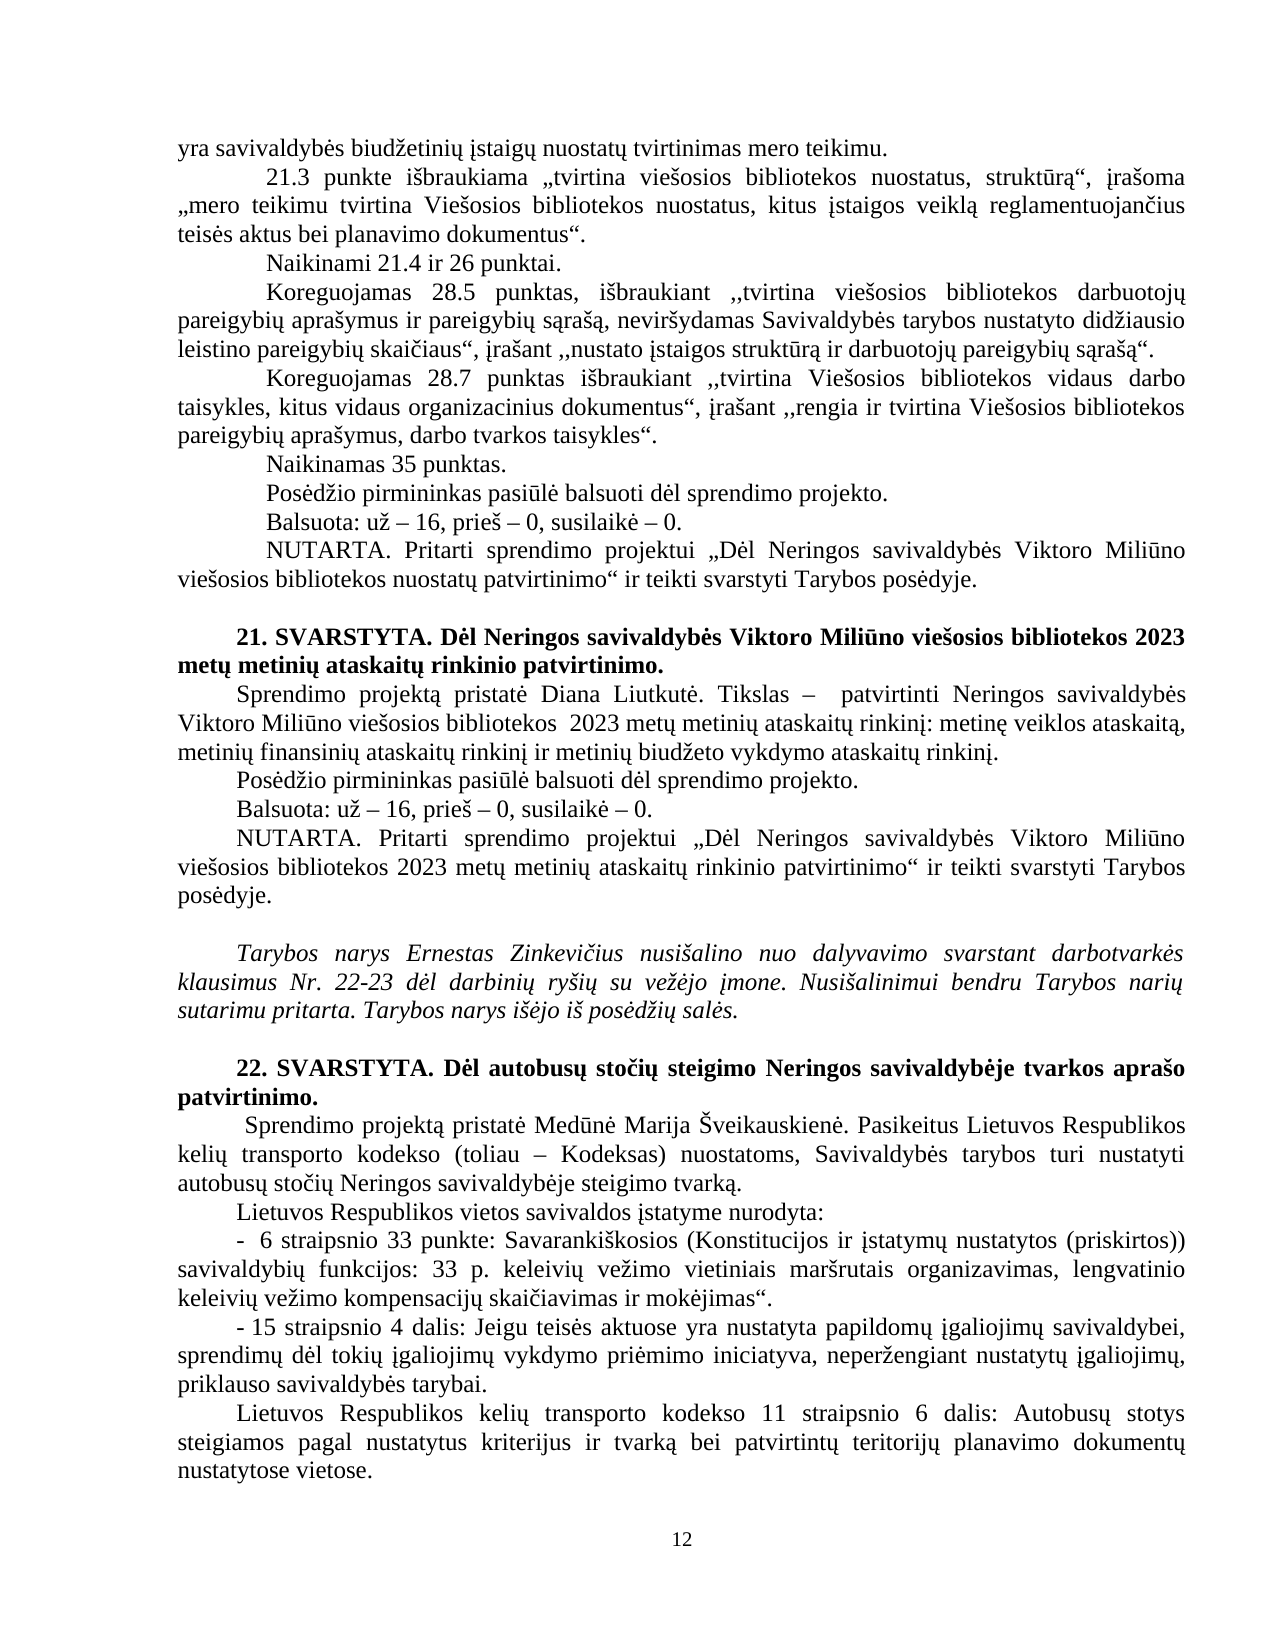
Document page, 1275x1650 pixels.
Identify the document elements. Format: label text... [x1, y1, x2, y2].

text - 15 straipsnio 4 dalis: Jeigu teisės aktuose yra nustatyta papildomų įgaliojimų savivaldybei, sprendimų dėl tokių įgaliojimų vykdymo priėmimo iniciatyva, neperžengiant nustatytų įgaliojimų, priklauso savivaldybės tarybai. [177, 1312, 1186, 1398]
text NUTARTA. Pritarti sprendimo projektui „Dėl Neringos savivaldybės Viktoro Miliūno viešosios bibliotekos 2023 metų metinių ataskaitų rinkinio patvirtinimo“ ir teikti svarstyti Tarybos posėdyje. [177, 823, 1186, 909]
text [177, 133, 1186, 162]
text Koreguojamas 28.7 punktas išbraukiant ,,tvirtina Viešosios bibliotekos vidaus darbo taisykles, kitus vidaus organizacinius dokumentus“, įrašant ,,rengia ir tvirtina Viešosios bibliotekos pareigybių aprašymus, darbo tvarkos taisykles“. [177, 363, 1186, 449]
text Posėdžio pirmininkas pasiūlė balsuoti dėl sprendimo projekto. [177, 478, 1186, 507]
text Sprendimo projektą pristatė Medūnė Marija Šveikauskienė. Pasikeitus Lietuvos Respublikos kelių transporto kodekso (toliau – Kodeksas) nuostatoms, Savivaldybės tarybos turi nustatyti autobusų stočių Neringos savivaldybėje steigimo tvarką. [177, 1110, 1186, 1197]
text Koreguojamas 28.5 punktas, išbraukiant ,,tvirtina viešosios bibliotekos darbuotojų pareigybių aprašymus ir pareigybių sąrašą, neviršydamas Savivaldybės tarybos nustatyto didžiausio leistino pareigybių skaičiaus“, įrašant ,,nustato įstaigos struktūrą ir darbuotojų pareigybių sąrašą“. [177, 277, 1186, 363]
text 21. SVARSTYTA. Dėl Neringos savivaldybės Viktoro Miliūno viešosios bibliotekos 2023 metų metinių ataskaitų rinkinio patvirtinimo. [177, 622, 1186, 679]
text Lietuvos Respublikos kelių transporto kodekso 11 straipsnio 6 dalis: Autobusų stotys steigiamos pagal nustatytus kriterijus ir tvarką bei patvirtintų teritorijų planavimo dokumentų nustatytose vietose. [177, 1398, 1186, 1484]
text Naikinami 21.4 ir 26 punktai. [177, 248, 1186, 277]
text Tarybos narys Ernestas Zinkevičius nusišalino nuo dalyvavimo svarstant darbotvarkės klausimus Nr. 22-23 dėl darbinių ryšių su vežėjo įmone. Nusišalinimui bendru Tarybos narių sutarimu pritarta. Tarybos narys išėjo iš posėdžių salės. [177, 938, 1186, 1024]
text Sprendimo projektą pristatė Diana Liutkutė. Tikslas – patvirtinti Neringos savivaldybės Viktoro Miliūno viešosios bibliotekos 2023 metų metinių ataskaitų rinkinį: metinę veiklos ataskaitą, metinių finansinių ataskaitų rinkinį ir metinių biudžeto vykdymo ataskaitų rinkinį. [177, 679, 1186, 765]
text 21.3 punkte išbraukiama „tvirtina viešosios bibliotekos nuostatus, struktūrą“, įrašoma „mero teikimu tvirtina Viešosios bibliotekos nuostatus, kitus įstaigos veiklą reglamentuojančius teisės aktus bei planavimo dokumentus“. [177, 162, 1186, 248]
text Balsuota: už – 16, prieš – 0, susilaikė – 0. [177, 794, 1186, 823]
text Balsuota: už – 16, prieš – 0, susilaikė – 0. [177, 507, 1186, 535]
text - 6 straipsnio 33 punkte: Savarankiškosios (Konstitucijos ir įstatymų nustatytos (priskirtos)) savivaldybių funkcijos: 33 p. keleivių vežimo vietiniais maršrutais organizavimas, lengvatinio keleivių vežimo kompensacijų skaičiavimas ir mokėjimas“. [177, 1225, 1186, 1312]
text Naikinamas 35 punktas. [177, 449, 1186, 478]
text Posėdžio pirmininkas pasiūlė balsuoti dėl sprendimo projekto. [177, 765, 1186, 794]
text Lietuvos Respublikos vietos savivaldos įstatyme nurodyta: [177, 1197, 1186, 1225]
text 22. SVARSTYTA. Dėl autobusų stočių steigimo Neringos savivaldybėje tvarkos aprašo patvirtinimo. [177, 1053, 1186, 1110]
text NUTARTA. Pritarti sprendimo projektui „Dėl Neringos savivaldybės Viktoro Miliūno viešosios bibliotekos nuostatų patvirtinimo“ ir teikti svarstyti Tarybos posėdyje. [177, 535, 1186, 593]
